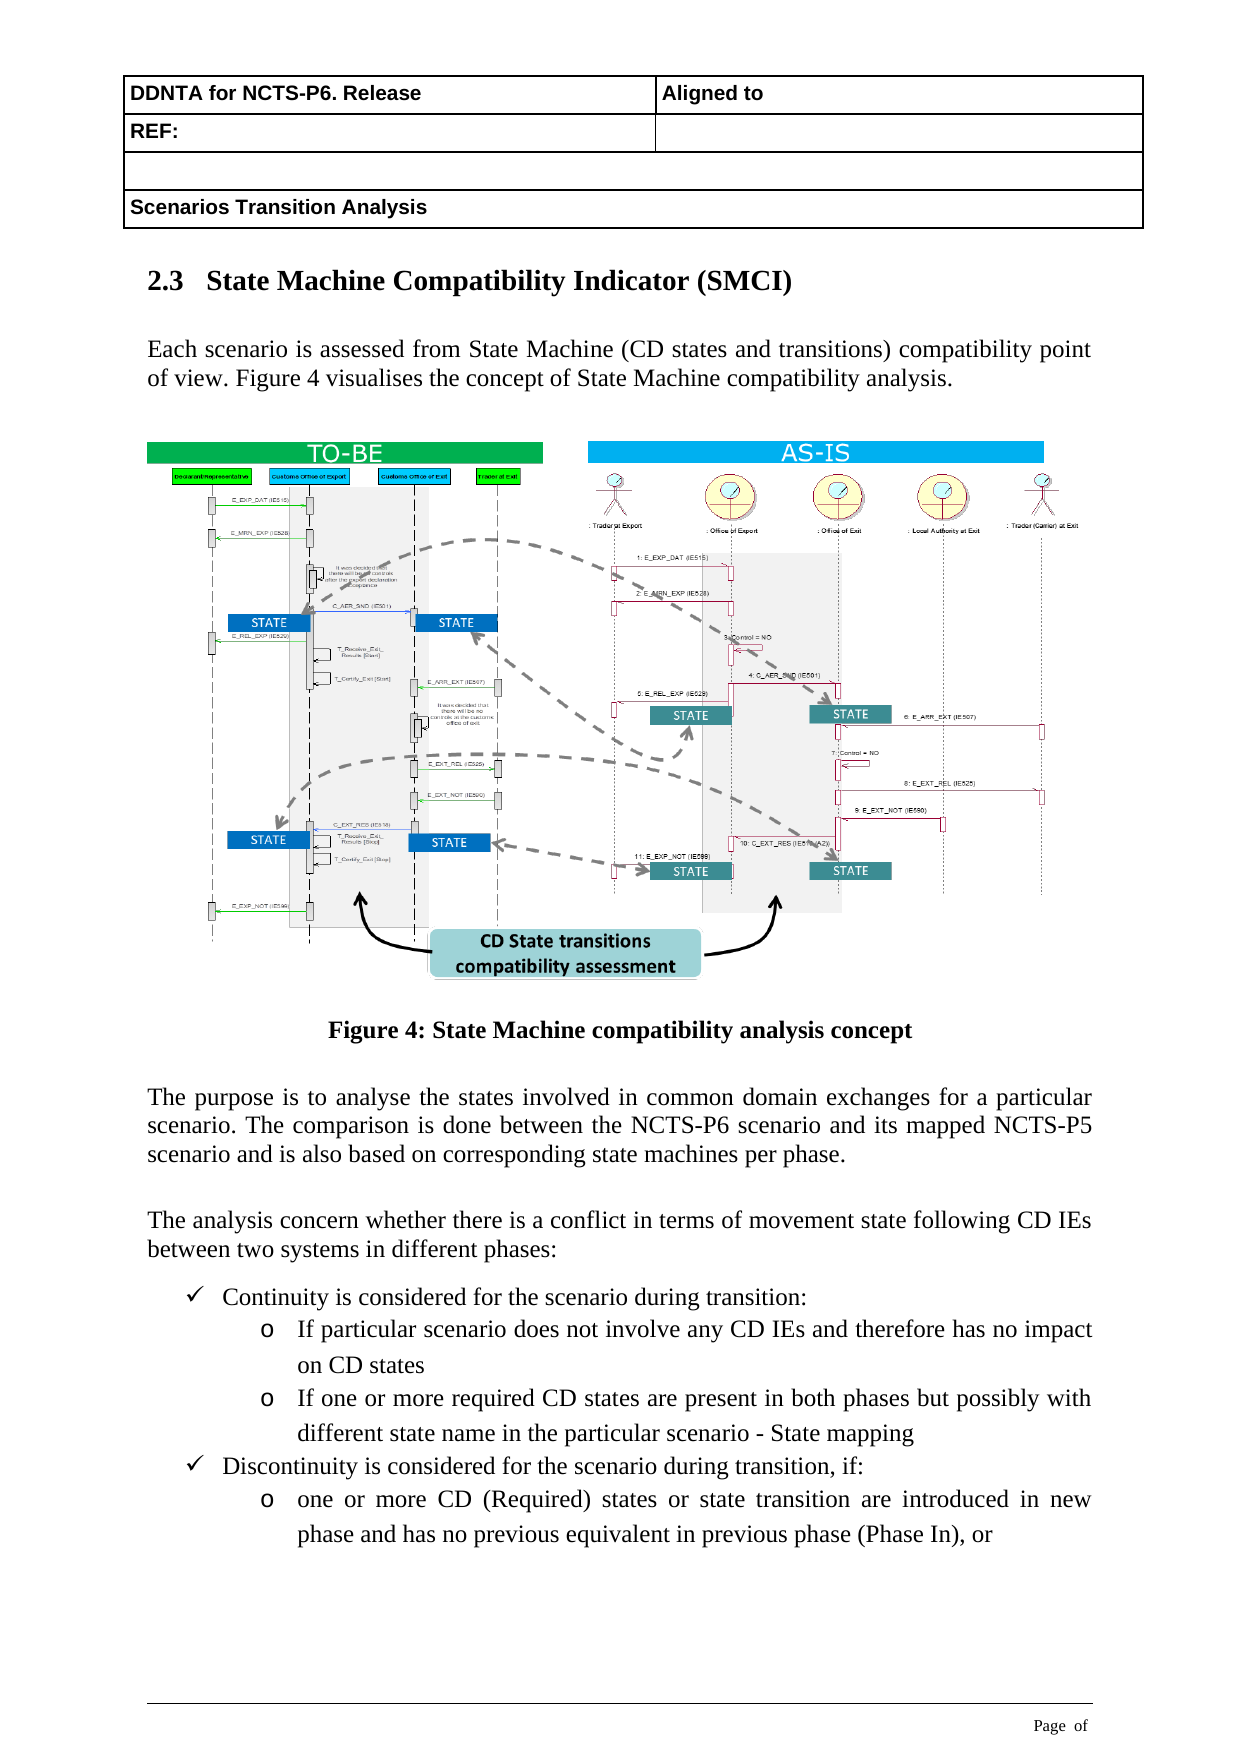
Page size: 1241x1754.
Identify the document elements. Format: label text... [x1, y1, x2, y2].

list If particular scenario does not involve any CD IEs and therefore has no impact on CD states [259, 1314, 1093, 1378]
picture [147, 429, 1093, 991]
text The purpose is to analyse the states involved in common domain exchanges for a particular scenario. The comparison is done between the NCTS-P6 scenario and its mapped NCTS-P5 scenario and is also based on corresponding state machines per phase. [147, 1082, 1093, 1168]
text The analysis concern whether there is a conflict in terms of movement state following CD IEs between two systems in different phases: [147, 1205, 1093, 1263]
list Continuity is considered for the scenario during transition: [184, 1282, 1093, 1310]
list Discontinuity is considered for the scenario during transition, if: [184, 1451, 1093, 1479]
text Figure 4: State Machine compatibility analysis concept [147, 1015, 1093, 1044]
subtitle State Machine Compatibility Indicator (SMCI) [147, 263, 1093, 297]
list one or more CD (Required) states or state transition are introduced in new phase and has no previous equivalent in previous phase (Phase In), or [259, 1484, 1093, 1548]
list If one or more required CD states are present in both phases but possibly with different state name in the particular scenario - State mapping [259, 1383, 1093, 1447]
text Each scenario is assessed from State Machine (CD states and transitions) compatibility point of view. Figure 4 visualises the concept of State Machine compatibility analysis. [147, 334, 1093, 392]
